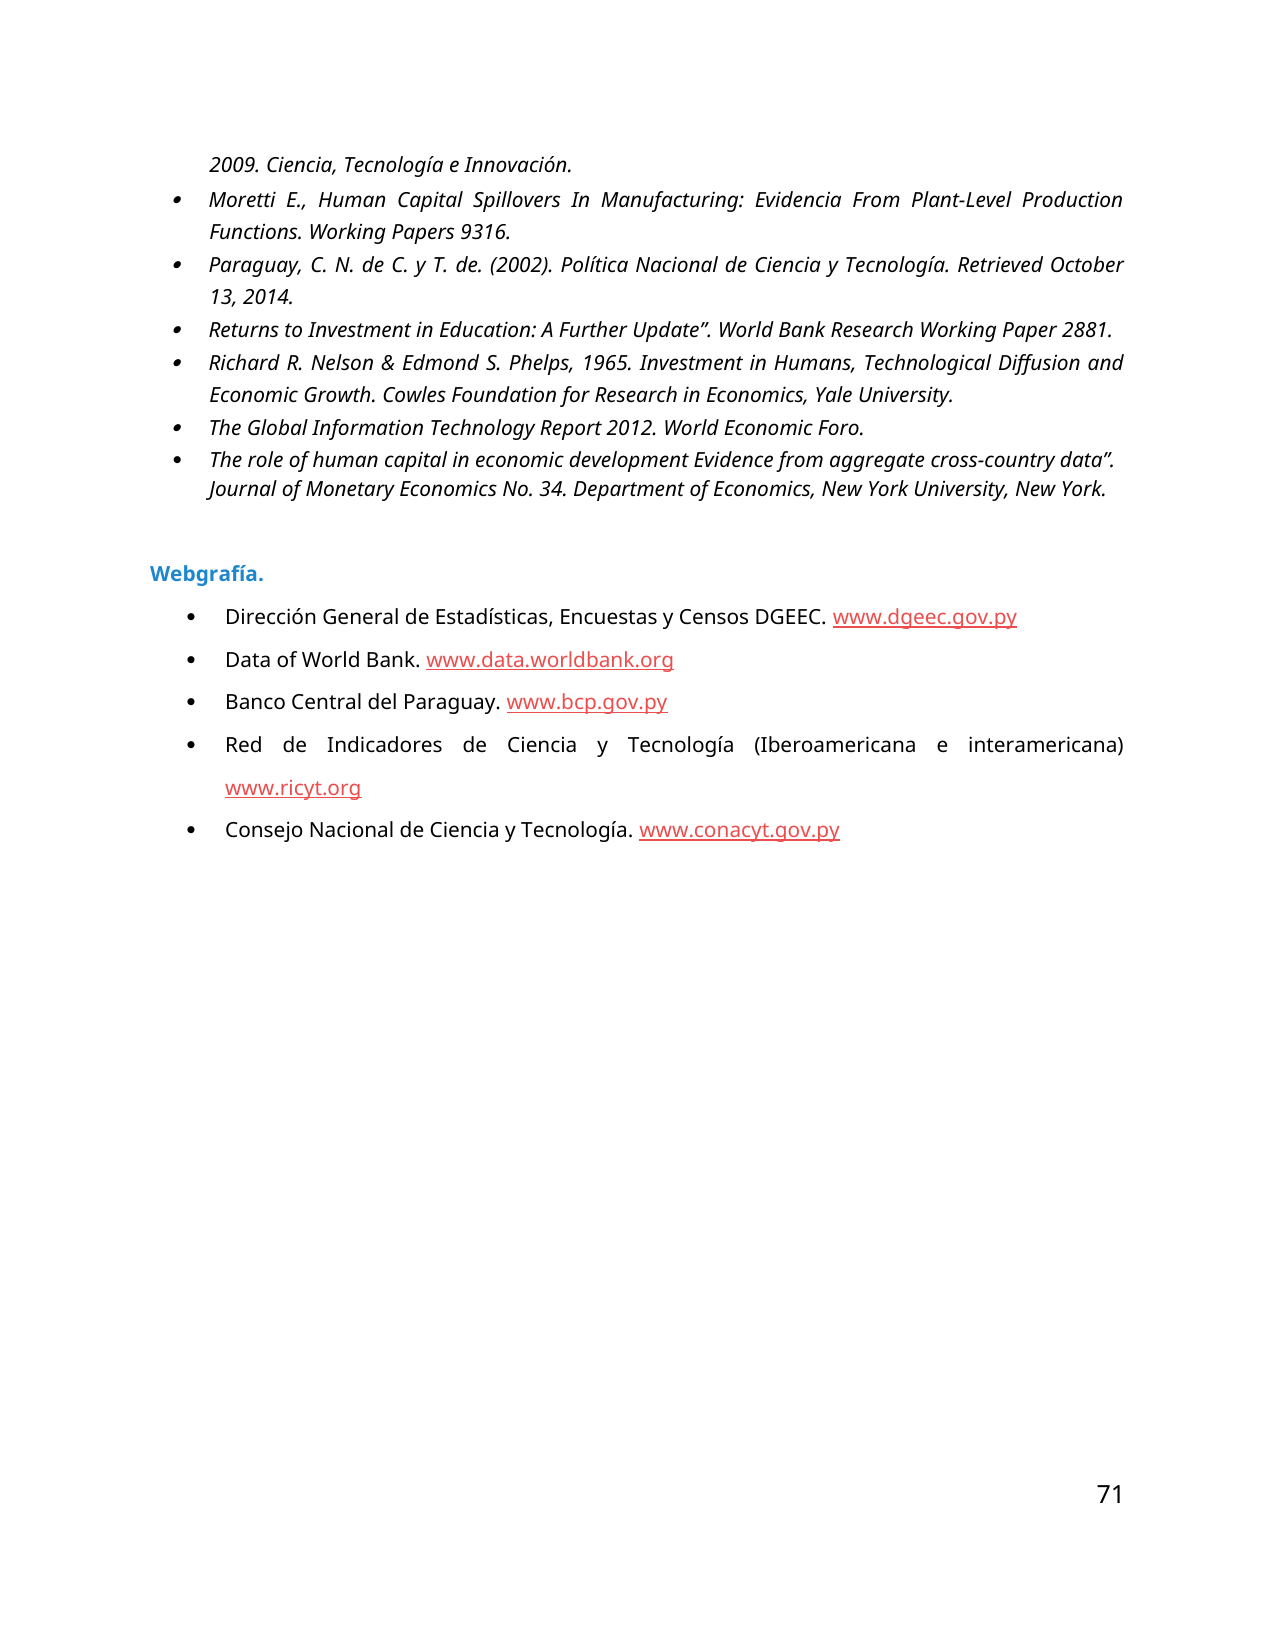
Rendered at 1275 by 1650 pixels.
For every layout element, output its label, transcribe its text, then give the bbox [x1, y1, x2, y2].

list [172, 150, 1125, 178]
list Consejo Nacional de Ciencia y Tecnología. www.conacyt.gov.py [187, 815, 1125, 844]
list Richard R. Nelson & Edmond S. Phelps, 1965. Investment in Humans, Technological Diffusion and Economic Growth. Cowles Foundation for Research in Economics, Yale University. [172, 348, 1125, 409]
list Red de Indicadores de Ciencia y Tecnología (Iberoamericana e interamericana) www.ricyt.org [187, 730, 1125, 801]
list Moretti E., Human Capital Spillovers In Manufacturing: Evidencia From Plant-Level Production Functions. Working Papers 9316. [172, 185, 1125, 246]
list Data of World Bank. www.data.worldbank.org [187, 645, 1125, 673]
list Returns to Investment in Education: A Further Update”. World Bank Research Working Paper 2881. [172, 315, 1125, 343]
subtitle Webgrafía. [150, 559, 1125, 588]
list The Global Information Technology Report 2012. World Economic Foro. [172, 413, 1125, 441]
list The role of human capital in economic development Evidence from aggregate cross-country data”. Journal of Monetary Economics No. 34. Department of Economics, New York University, New York. [174, 446, 1125, 502]
list Paraguay, C. N. de C. y T. de. (2002). Política Nacional de Ciencia y Tecnología. Retrieved October 13, 2014. [172, 250, 1125, 311]
list Dirección General de Estadísticas, Encuestas y Censos DGEEC. www.dgeec.gov.py [187, 602, 1125, 631]
list Banco Central del Paraguay. www.bcp.gov.py [187, 687, 1125, 716]
